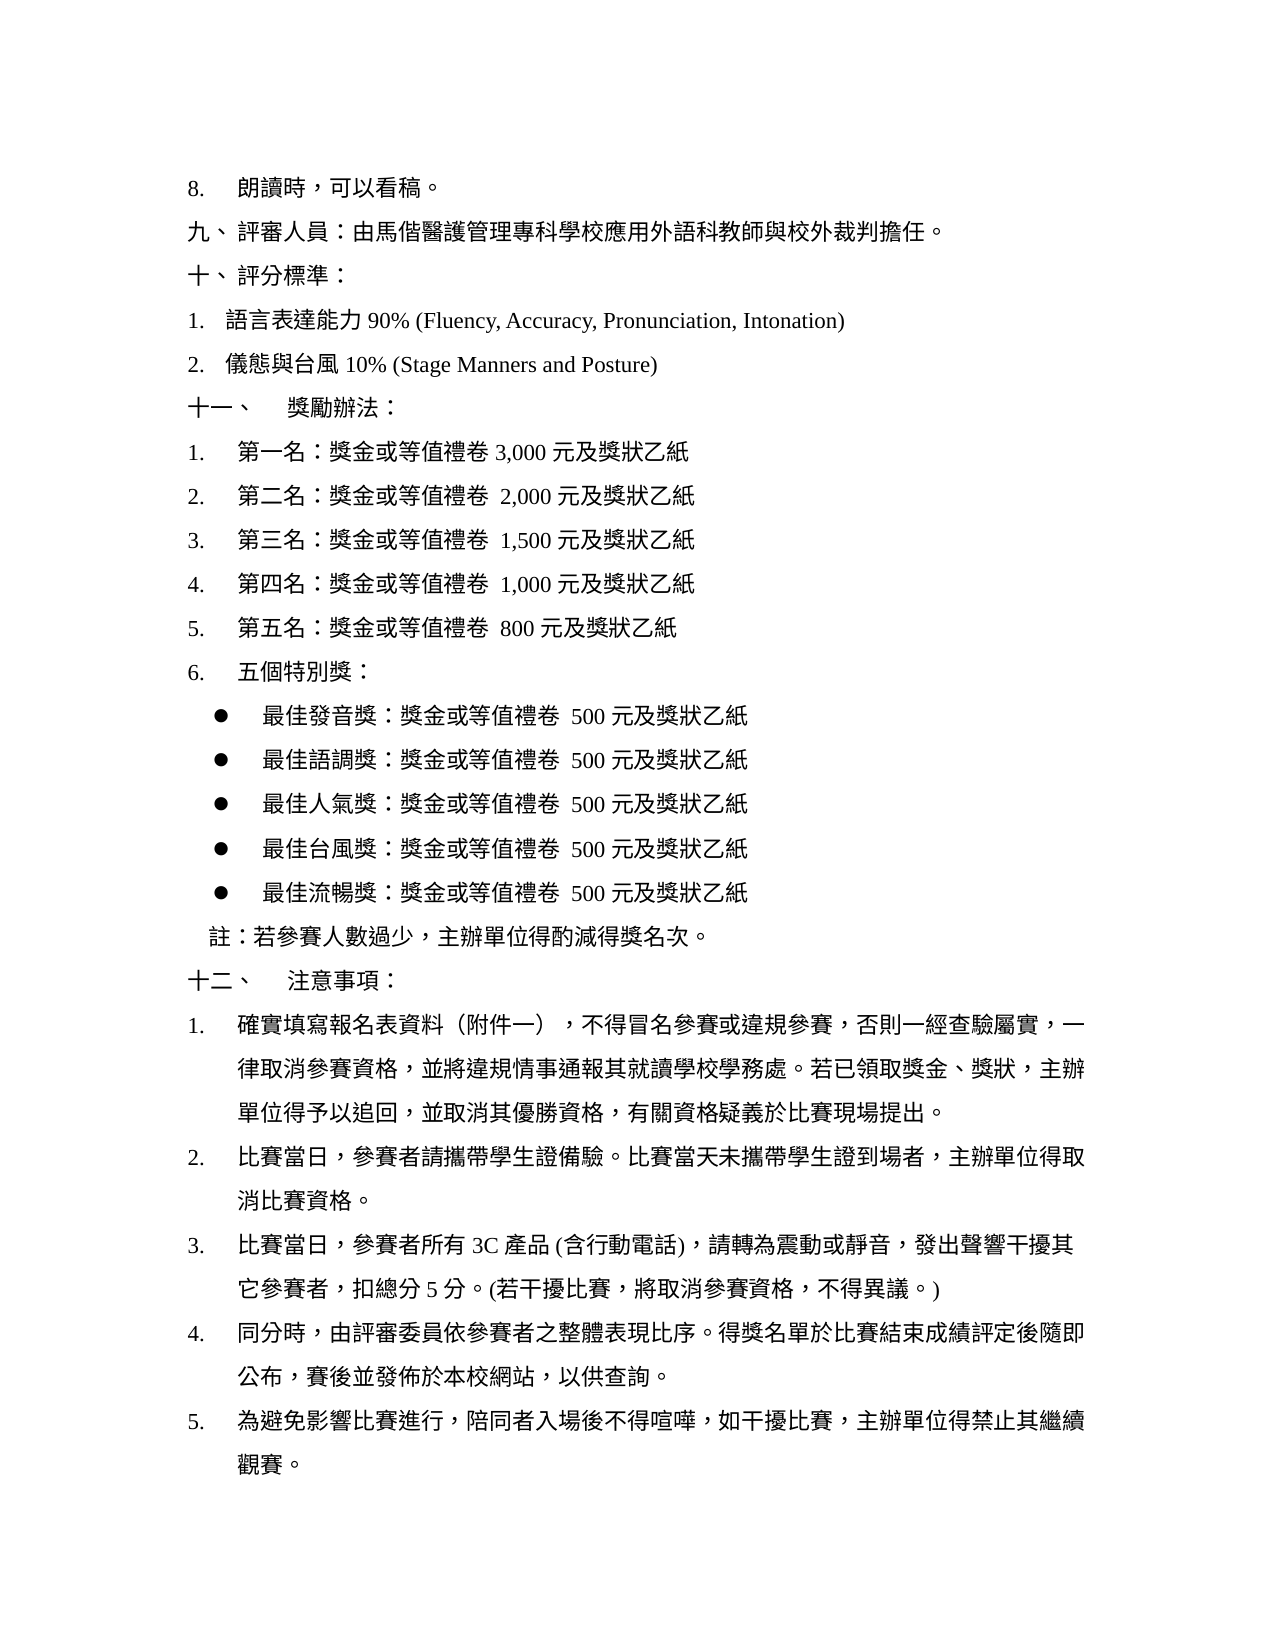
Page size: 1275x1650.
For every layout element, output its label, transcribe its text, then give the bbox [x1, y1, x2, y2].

list 朗讀時，可以看稿。 [187, 164, 1087, 208]
list 最佳發音獎：獎金或等值禮卷 500 元及獎狀乙紙 [212, 693, 1087, 737]
list 最佳台風獎：獎金或等值禮卷 500 元及獎狀乙紙 [212, 825, 1087, 869]
list 同分時，由評審委員依參賽者之整體表現比序。得獎名單於比賽結束成績評定後隨即公布，賽後並發佈於本校網站，以供查詢。 [187, 1310, 1087, 1398]
text 註：若參賽人數過少，主辦單位得酌減得獎名次。 [187, 913, 1087, 957]
list 第二名：獎金或等值禮卷 2,000 元及獎狀乙紙 [187, 472, 1087, 517]
list 第三名：獎金或等值禮卷 1,500 元及獎狀乙紙 [187, 517, 1087, 561]
list 評審人員：由馬偕醫護管理專科學校應用外語科教師與校外裁判擔任。 [187, 208, 1087, 252]
list 比賽當日，參賽者請攜帶學生證備驗。比賽當天未攜帶學生證到場者，主辦單位得取消比賽資格。 [187, 1133, 1087, 1222]
list 比賽當日，參賽者所有 3C 產品 (含行動電話)，請轉為震動或靜音，發出聲響干擾其它參賽者，扣總分 5 分。(若干擾比賽，將取消參賽資格，不得異議。) [187, 1222, 1087, 1310]
list 最佳流暢獎：獎金或等值禮卷 500 元及獎狀乙紙 [212, 869, 1087, 913]
list 第一名：獎金或等值禮卷 3,000 元及獎狀乙紙 [187, 428, 1087, 472]
list 語言表達能力 90% (Fluency, Accuracy, Pronunciation, Intonation) [187, 296, 1087, 340]
list 第五名：獎金或等值禮卷 800 元及獎狀乙紙 [187, 605, 1087, 649]
list 確實填寫報名表資料（附件一），不得冒名參賽或違規參賽，否則一經查驗屬實，一律取消參賽資格，並將違規情事通報其就讀學校學務處。若已領取獎金、獎狀，主辦單位得予以追回，並取消其優勝資格，有關資格疑義於比賽現場提出。 [187, 1001, 1087, 1133]
list 獎勵辦法： [187, 384, 1087, 428]
list 最佳人氣獎：獎金或等值禮卷 500 元及獎狀乙紙 [212, 781, 1087, 825]
list 為避免影響比賽進行，陪同者入場後不得喧嘩，如干擾比賽，主辦單位得禁止其繼續觀賽。 [187, 1398, 1087, 1486]
list 儀態與台風 10% (Stage Manners and Posture) [187, 340, 1087, 384]
list 評分標準： [187, 252, 1087, 296]
list 第四名：獎金或等值禮卷 1,000 元及獎狀乙紙 [187, 561, 1087, 605]
list 注意事項： [187, 957, 1087, 1001]
list 最佳語調獎：獎金或等值禮卷 500 元及獎狀乙紙 [212, 737, 1087, 781]
list 五個特別獎： [187, 649, 1087, 693]
